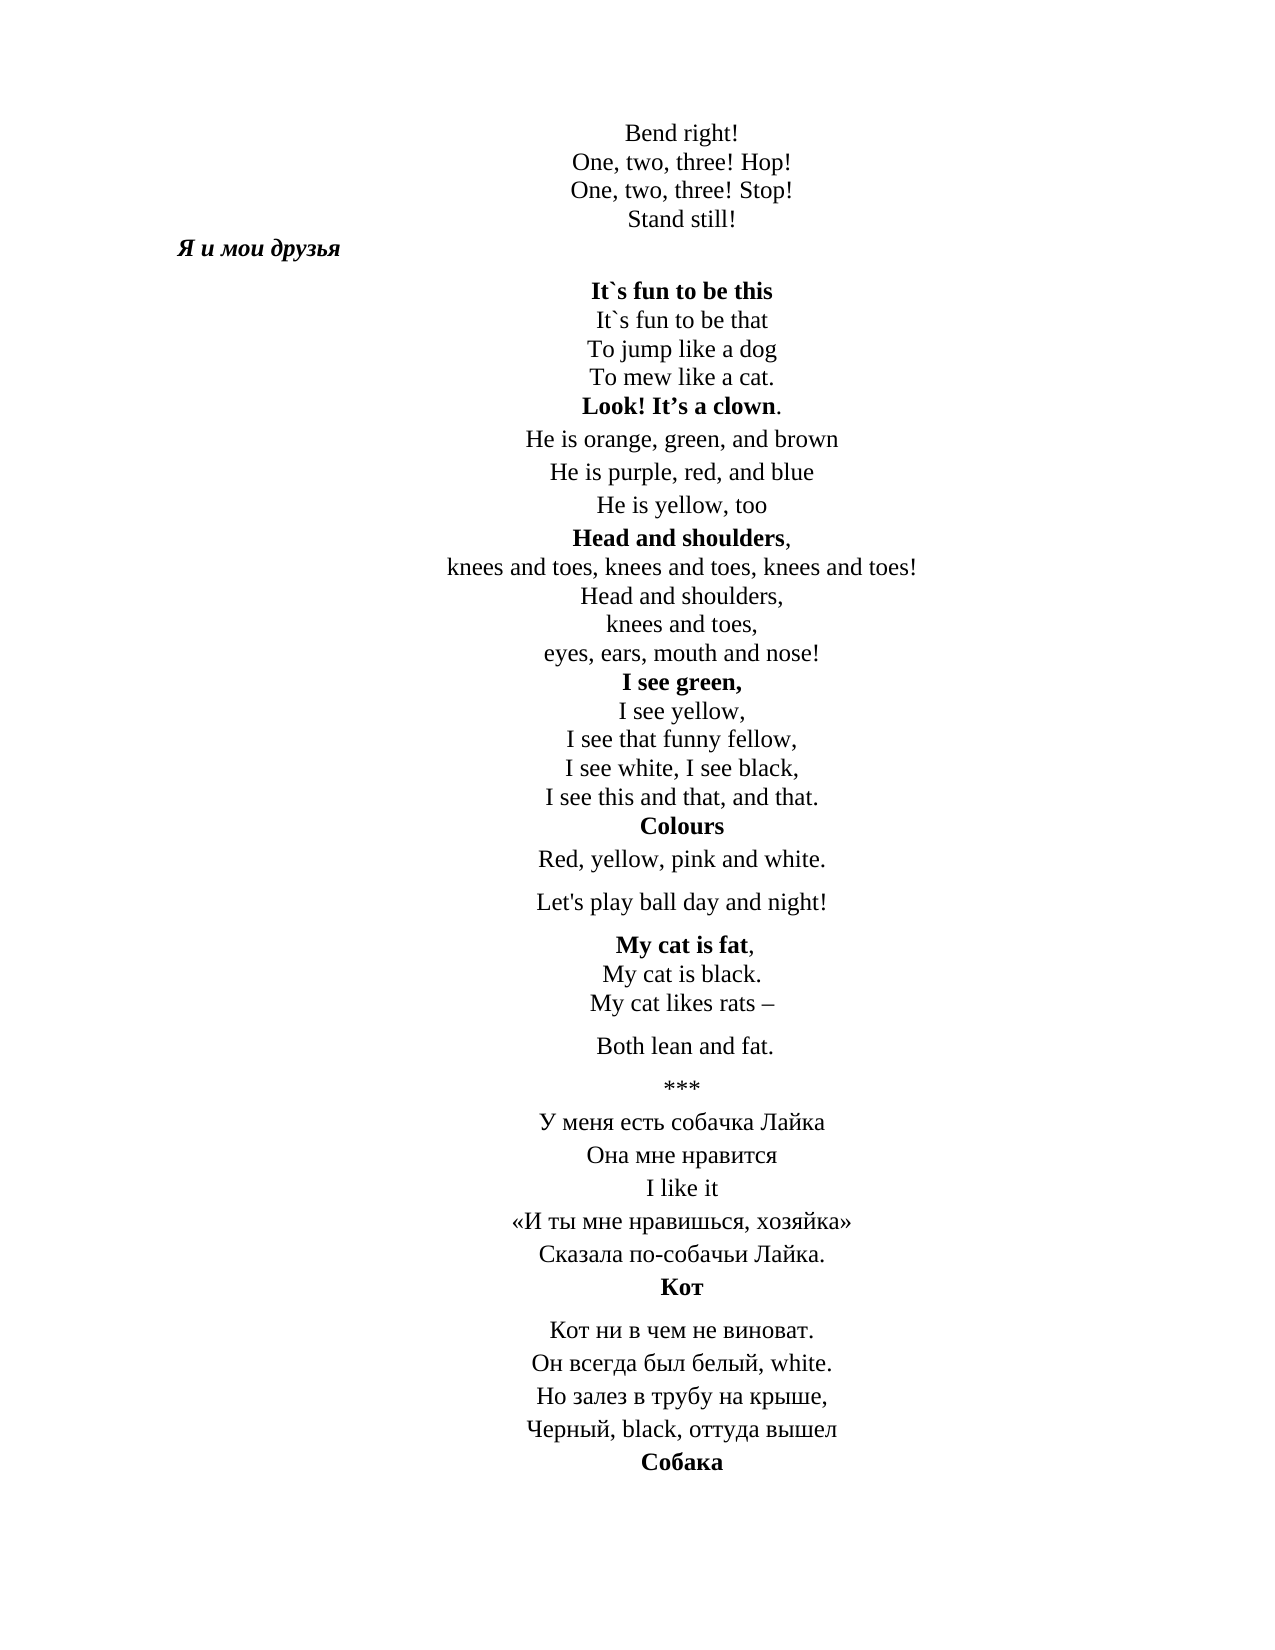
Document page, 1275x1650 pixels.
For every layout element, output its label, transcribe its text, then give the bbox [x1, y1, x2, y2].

text My cat is fat, [177, 930, 1186, 959]
text Red, yellow, pink and white. Let's play ball day and night! [177, 844, 1186, 916]
text To jump like a dog [177, 334, 1186, 362]
text Look! It’s a clown. [177, 391, 1186, 420]
text I see that funny fellow, [177, 724, 1186, 753]
text Bend right! [177, 118, 1186, 147]
text It`s fun to be that [177, 305, 1186, 334]
text Head and shoulders, [177, 523, 1186, 552]
text «И ты мне нравишься, хозяйка» [177, 1206, 1186, 1235]
text Stand still! [177, 204, 1186, 233]
list Собака [177, 1447, 1186, 1476]
text It`s fun to be this [177, 276, 1186, 305]
text I see green, [177, 667, 1186, 696]
list Кот [177, 1272, 1186, 1301]
text He is purple, red, and blue [177, 457, 1186, 486]
text У меня есть собачка Лайка [177, 1107, 1186, 1136]
text Кот ни в чем не виноват. Он всегда был белый, white. Но залез в трубу на крыше, Черный, black, оттуда вышел [177, 1315, 1186, 1443]
text He is yellow, too [177, 490, 1186, 519]
text I see this and that, and that. [177, 782, 1186, 811]
text My cat is black. [177, 959, 1186, 988]
list Colours [177, 811, 1186, 839]
text *** [177, 1074, 1186, 1103]
text knees and toes, knees and toes, knees and toes! [177, 552, 1186, 581]
text My cat likes rats – [177, 988, 1186, 1016]
text Она мне нравится [177, 1140, 1186, 1169]
text Both lean and fat. [177, 1031, 1186, 1059]
text I see white, I see black, [177, 753, 1186, 782]
text I see yellow, [177, 696, 1186, 724]
text I like it [177, 1173, 1186, 1202]
text To mew like a cat. [177, 362, 1186, 391]
text He is orange, green, and brown [177, 424, 1186, 453]
text eyes, ears, mouth and nose! [177, 638, 1186, 667]
text Я и мои друзья [177, 233, 1186, 262]
text One, two, three! Stop! [177, 176, 1186, 204]
text One, two, three! Hop! [177, 147, 1186, 176]
text Сказала по-собачьи Лайка. [177, 1239, 1186, 1268]
text knees and toes, [177, 609, 1186, 638]
text Head and shoulders, [177, 581, 1186, 609]
